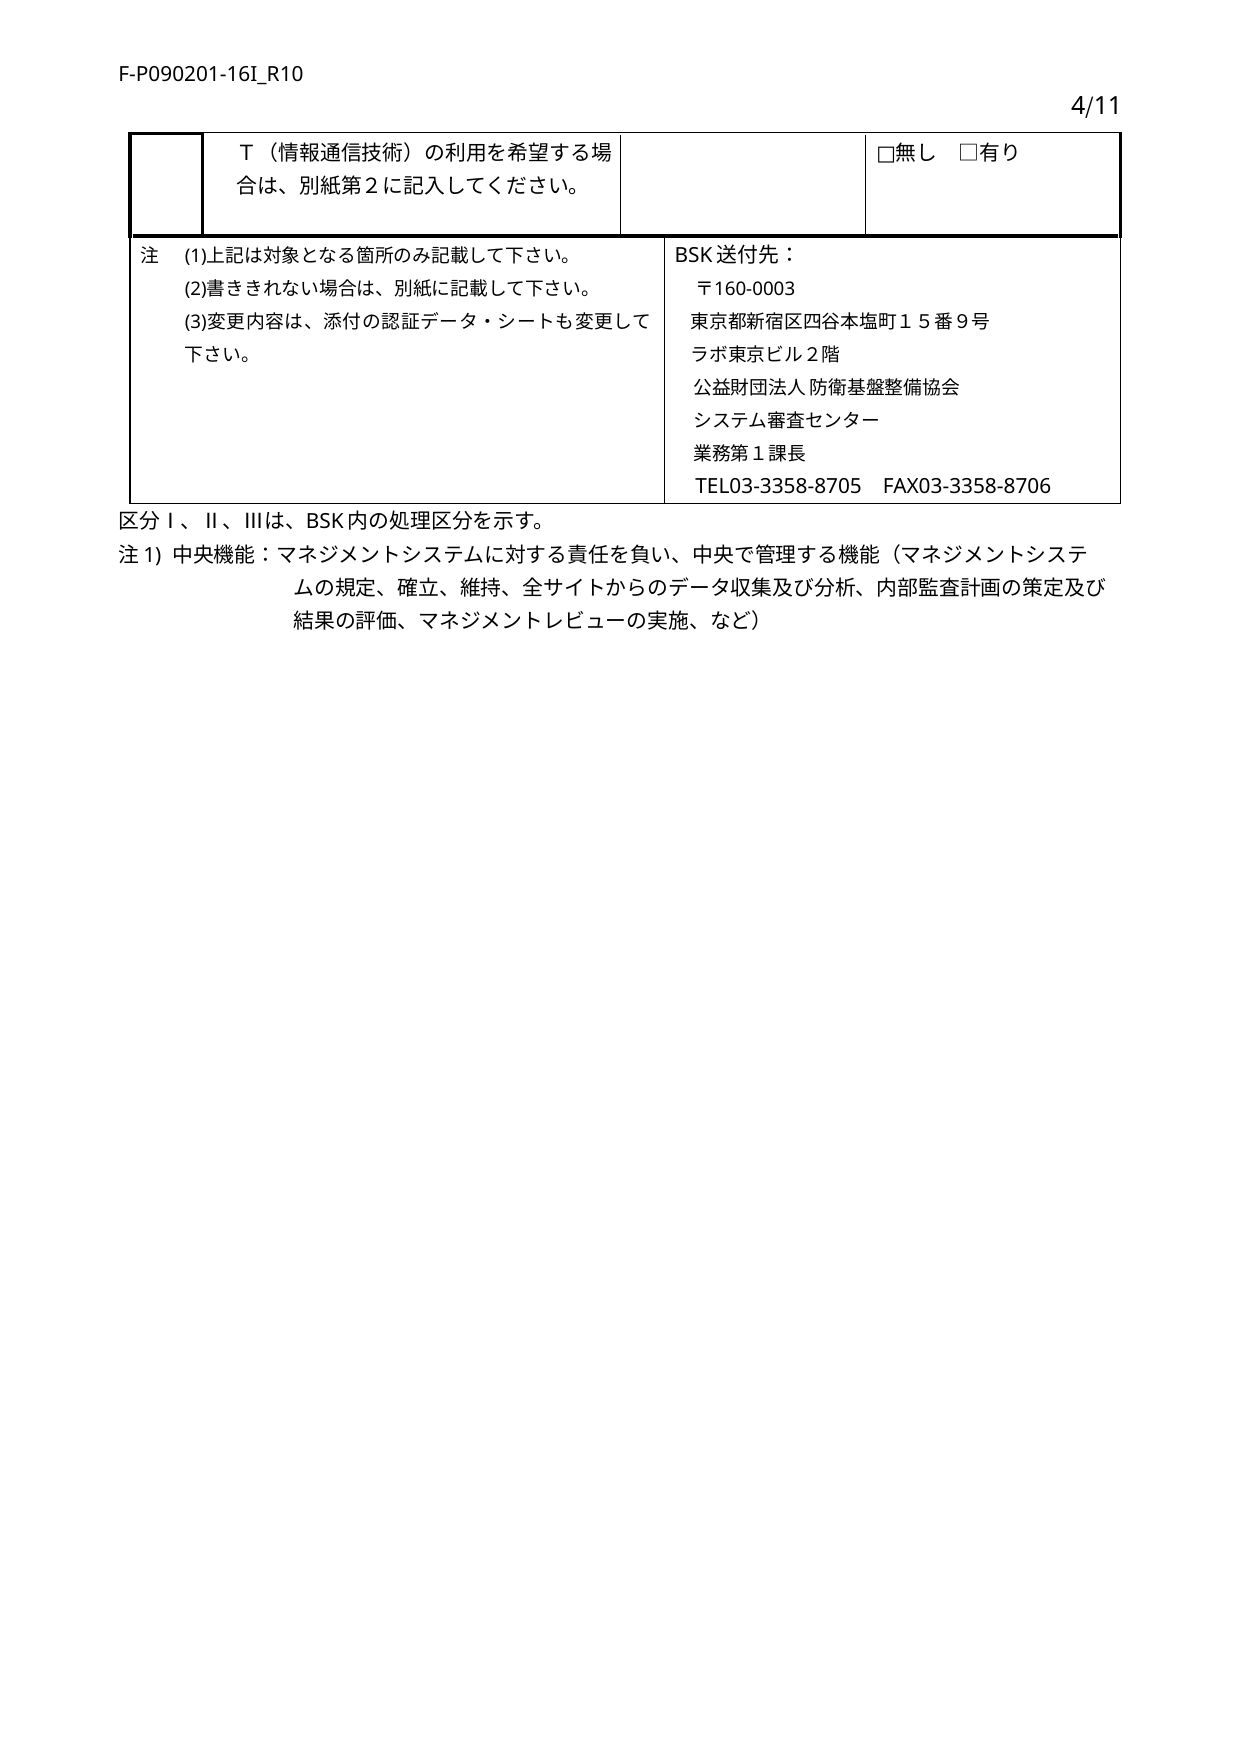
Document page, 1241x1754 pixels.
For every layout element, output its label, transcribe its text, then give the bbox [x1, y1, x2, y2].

table_cell [621, 133, 866, 234]
text 区分Ⅰ、Ⅱ、Ⅲは、BSK内の処理区分を示す。 [118, 503, 1122, 537]
text 注1) 中央機能：マネジメントシステムに対する責任を負い、中央で管理する機能（マネジメントシステ [118, 537, 1122, 570]
table_cell 注 [131, 235, 174, 502]
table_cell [204, 133, 621, 234]
table_cell BSK送付先： 〒160-0003 東京都新宿区四谷本塩町１５番９号 ラボ東京ビル２階 公益財団法人 防衛基盤整備協会 システム審査センター 業務第１課長 TEL03-3358-8705 FAX03-3358-8706 [665, 234, 1120, 502]
table_cell (1)上記は対象となる箇所のみ記載して下さい。 (2)書ききれない場合は、別紙に記載して下さい。 (3)変更内容は、添付の認証データ・シートも変更して下さい。 [174, 238, 664, 502]
table_cell 申請の有無： □無し □有り [866, 133, 1119, 234]
text ムの規定、確立、維持、全サイトからのデータ収集及び分析、内部監査計画の策定及び結果の評価、マネジメントレビューの実施、など） [293, 570, 1122, 636]
